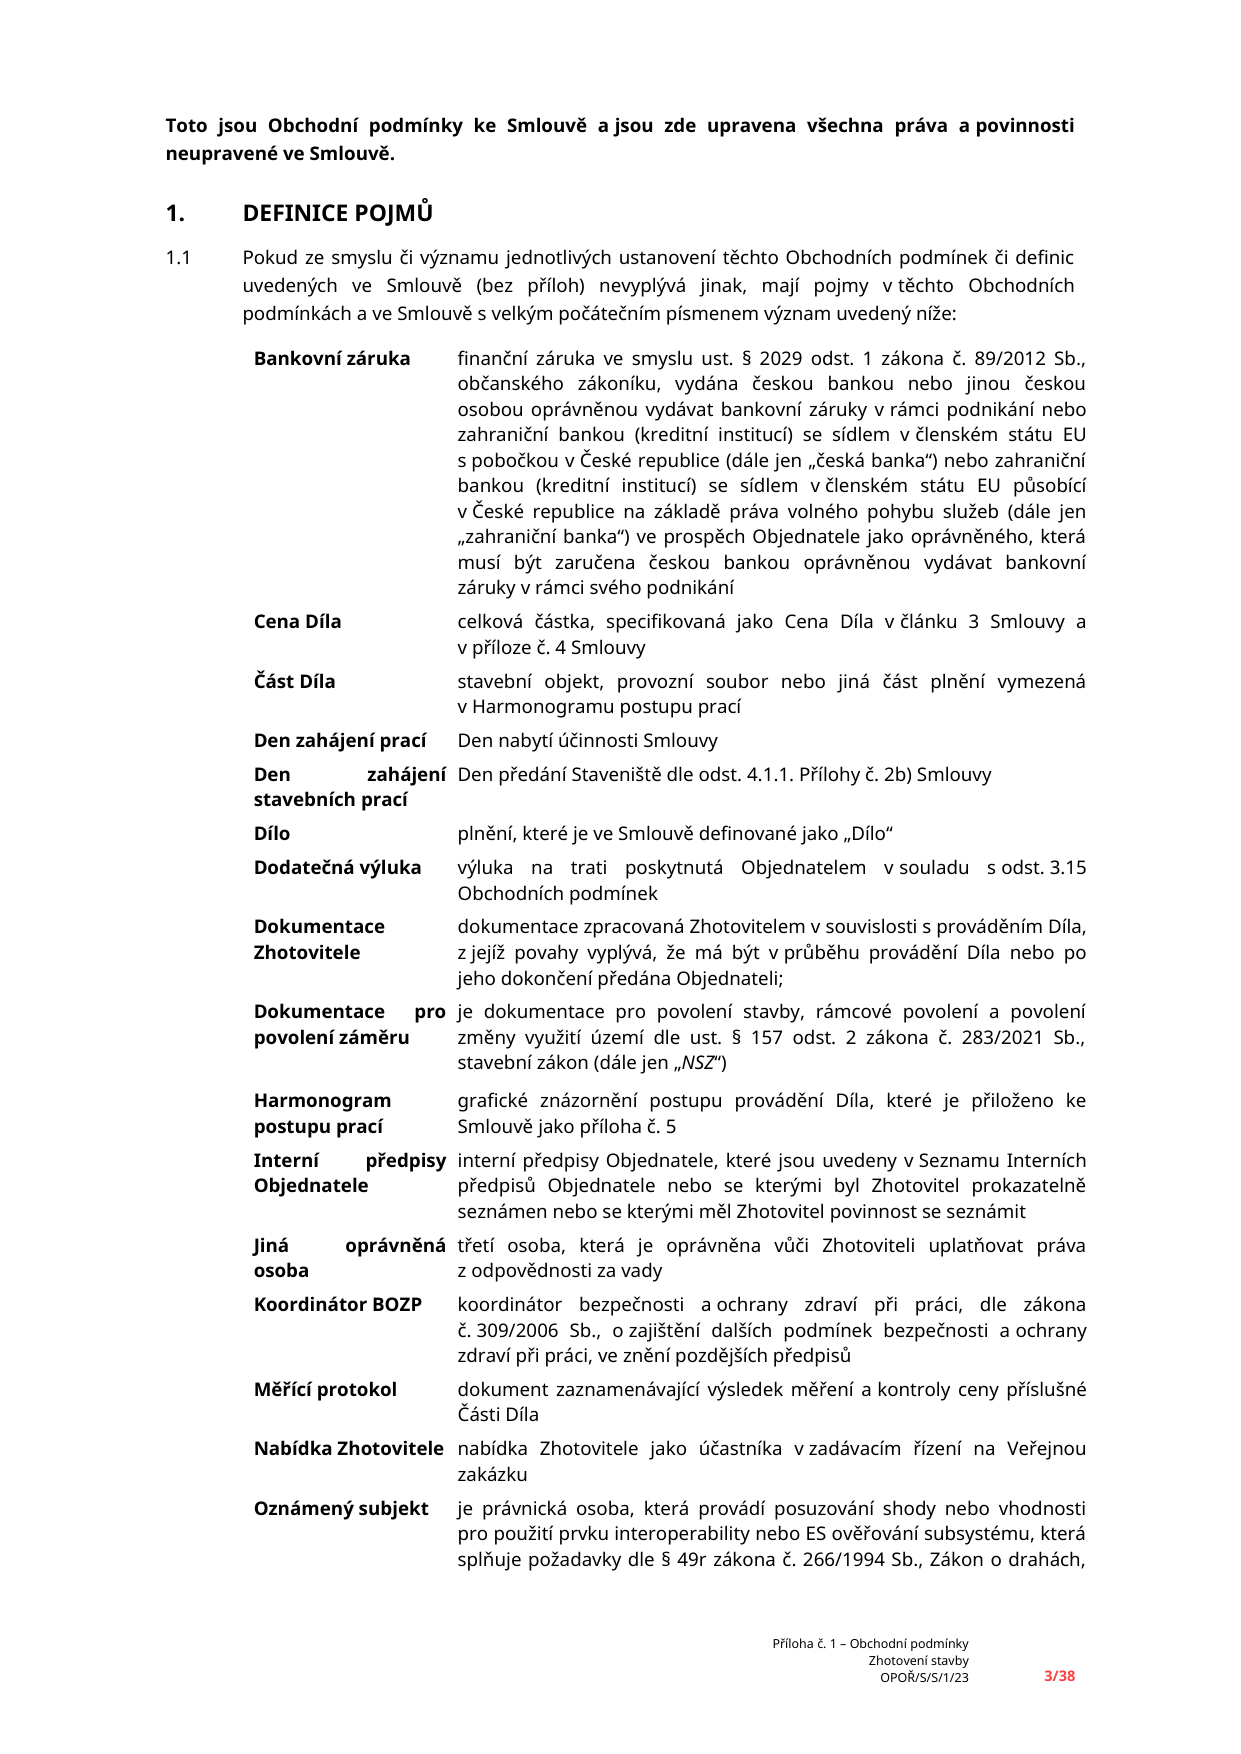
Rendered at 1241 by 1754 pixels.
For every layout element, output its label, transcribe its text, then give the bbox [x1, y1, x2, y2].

table_cell celková částka, specifikovaná jako Cena Díla v článku 3 Smlouvy a v příloze č. 4 Smlouvy [446, 604, 1087, 664]
table_cell grafické znázornění postupu provádění Díla, které je přiloženo ke Smlouvě jako příloha č. 5 [446, 1084, 1087, 1143]
table_cell Nabídka Zhotovitele [242, 1431, 446, 1491]
text DEFINICE POJMŮ [165, 197, 1075, 229]
table_cell Harmonogram postupu prací [242, 1084, 446, 1143]
table_cell Den zahájení prací [242, 723, 446, 757]
table_cell stavební objekt, provozní soubor nebo jiná část plnění vymezená v Harmonogramu postupu prací [446, 664, 1087, 723]
table_cell interní předpisy Objednatele, které jsou uvedeny v Seznamu Interních předpisů Objednatele nebo se kterými byl Zhotovitel prokazatelně seznámen nebo se kterými měl Zhotovitel povinnost se seznámit [446, 1143, 1087, 1228]
table_cell Část Díla [242, 664, 446, 723]
table_cell plnění, které je ve Smlouvě definované jako „Dílo“ [446, 816, 1087, 850]
table_header Bankovní záruka [242, 341, 446, 604]
text Pokud ze smyslu či významu jednotlivých ustanovení těchto Obchodních podmínek či definic uvedených ve Smlouvě (bez příloh) nevyplývá jinak, mají pojmy v těchto Obchodních podmínkách a ve Smlouvě s velkým počátečním písmenem význam uvedený níže: [165, 244, 1075, 326]
table_cell je dokumentace pro povolení stavby, rámcové povolení a povolení změny využití území dle ust. § 157 odst. 2 zákona č. 283/2021 Sb., stavební zákon (dále jen „NSZ“) [446, 995, 1087, 1083]
table_header finanční záruka ve smyslu ust. § 2029 odst. 1 zákona č. 89/2012 Sb., občanského zákoníku, vydána českou bankou nebo jinou českou osobou oprávněnou vydávat bankovní záruky v rámci podnikání nebo zahraniční bankou (kreditní institucí) se sídlem v členském státu EU s pobočkou v České republice (dále jen „česká banka“) nebo zahraniční bankou (kreditní institucí) se sídlem v členském státu EU působící v České republice na základě práva volného pohybu služeb (dále jen „zahraniční banka“) ve prospěch Objednatele jako oprávněného, která musí být zaručena českou bankou oprávněnou vydávat bankovní záruky v rámci svého podnikání [446, 341, 1087, 604]
table_cell nabídka Zhotovitele jako účastníka v zadávacím řízení na Veřejnou zakázku [446, 1431, 1087, 1491]
table_cell Měřící protokol [242, 1372, 446, 1431]
table_cell Dokumentace pro povolení záměru [242, 995, 446, 1083]
table_cell dokument zaznamenávající výsledek měření a kontroly ceny příslušné Části Díla [446, 1372, 1087, 1431]
table_cell Interní předpisy Objednatele [242, 1143, 446, 1228]
table_cell Dokumentace Zhotovitele [242, 910, 446, 994]
table_cell výluka na trati poskytnutá Objednatelem v souladu s odst. 3.15 Obchodních podmínek [446, 850, 1087, 909]
table_cell Den zahájení stavebních prací [242, 757, 446, 816]
table_cell Cena Díla [242, 604, 446, 664]
text Toto jsou Obchodní podmínky ke Smlouvě a jsou zde upravena všechna práva a povinnosti neupravené ve Smlouvě. [165, 112, 1075, 166]
table_cell Oznámený subjekt [242, 1491, 446, 1572]
table_cell Den nabytí účinnosti Smlouvy [446, 723, 1087, 757]
table_cell koordinátor bezpečnosti a ochrany zdraví při práci, dle zákona č. 309/2006 Sb., o zajištění dalších podmínek bezpečnosti a ochrany zdraví při práci, ve znění pozdějších předpisů [446, 1287, 1087, 1372]
table_cell Den předání Staveniště dle odst. 4.1.1. Přílohy č. 2b) Smlouvy [446, 757, 1087, 816]
table_cell Dílo [242, 816, 446, 850]
table_cell Dodatečná výluka [242, 850, 446, 909]
table_cell třetí osoba, která je oprávněna vůči Zhotoviteli uplatňovat práva z odpovědnosti za vady [446, 1228, 1087, 1287]
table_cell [446, 1491, 1087, 1572]
table_cell dokumentace zpracovaná Zhotovitelem v souvislosti s prováděním Díla, z jejíž povahy vyplývá, že má být v průběhu provádění Díla nebo po jeho dokončení předána Objednateli; [446, 910, 1087, 994]
table_cell Jiná oprávněná osoba [242, 1228, 446, 1287]
table_cell Koordinátor BOZP [242, 1287, 446, 1372]
